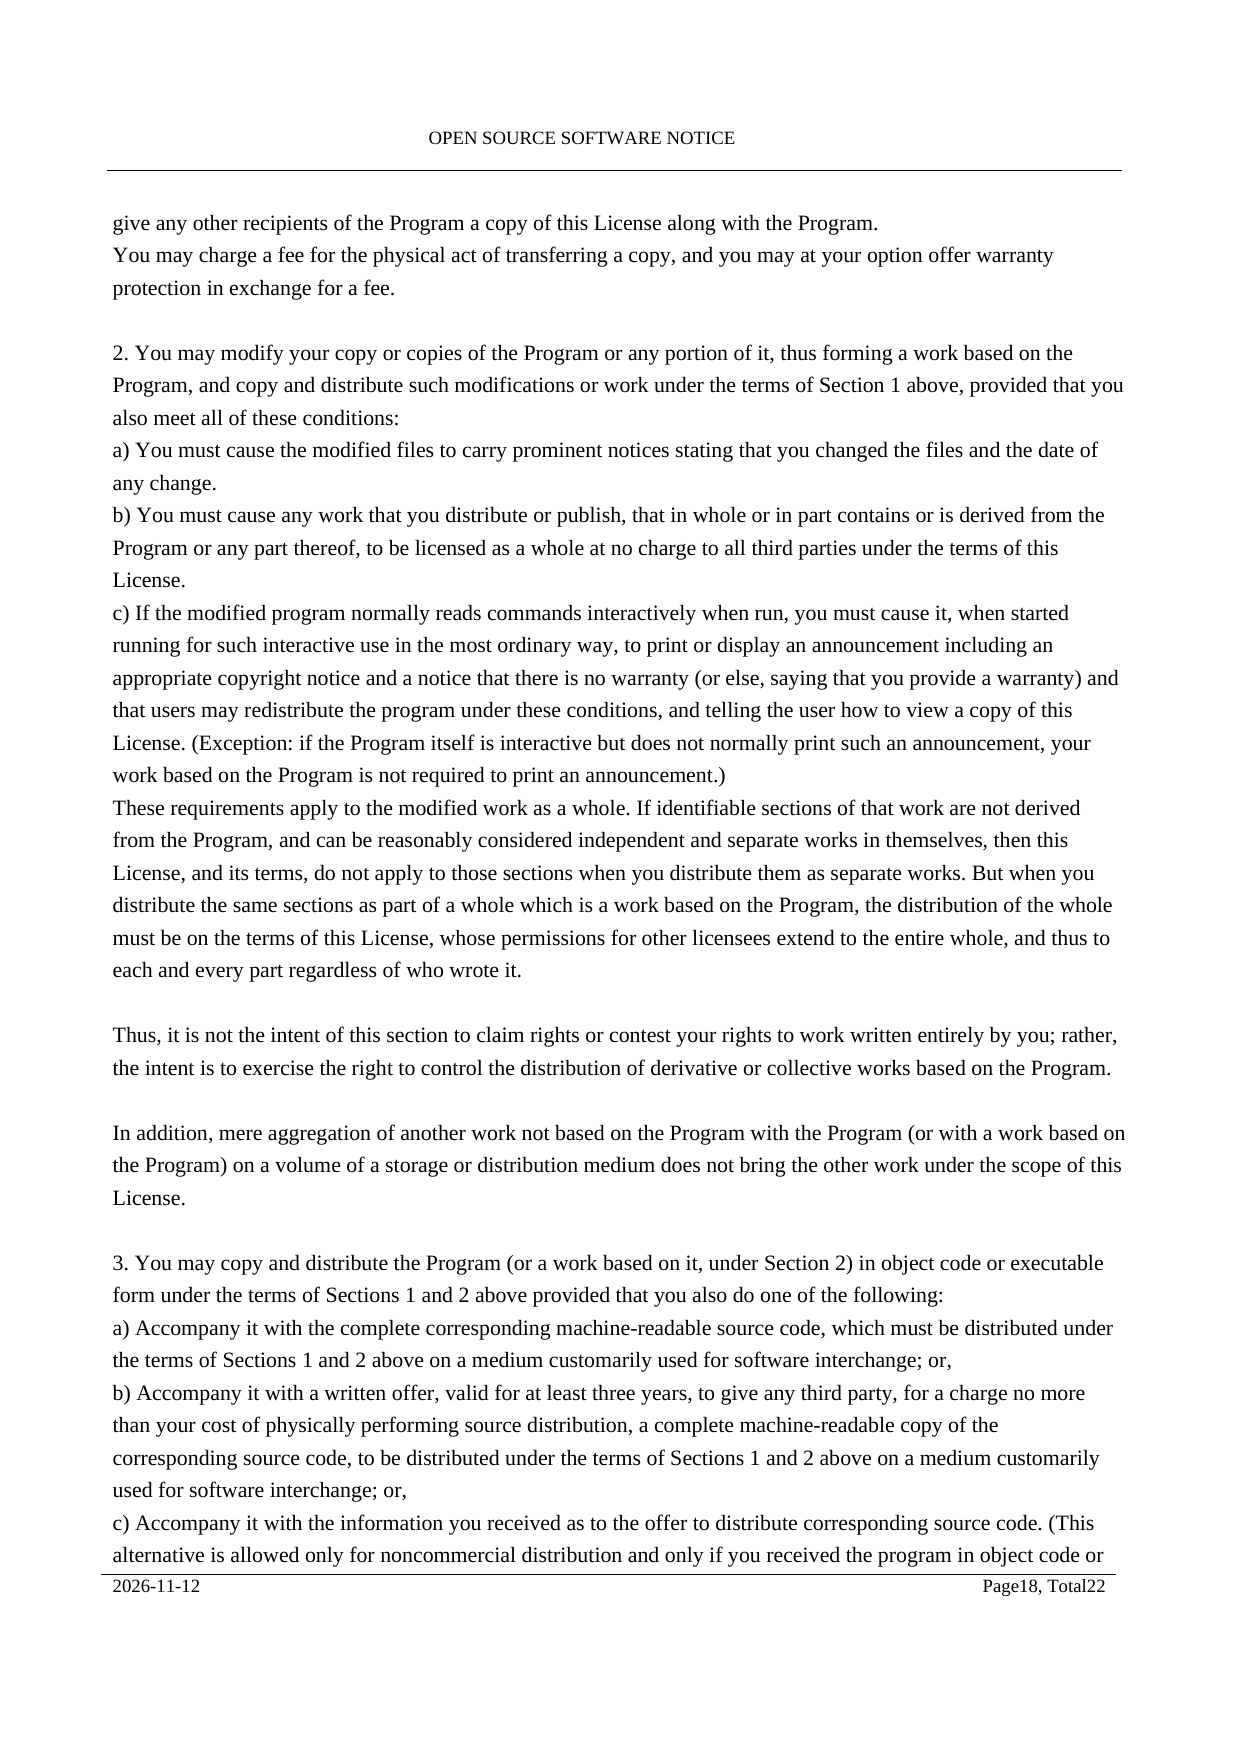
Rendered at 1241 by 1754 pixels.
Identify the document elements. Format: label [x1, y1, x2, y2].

text [112, 206, 1128, 1571]
